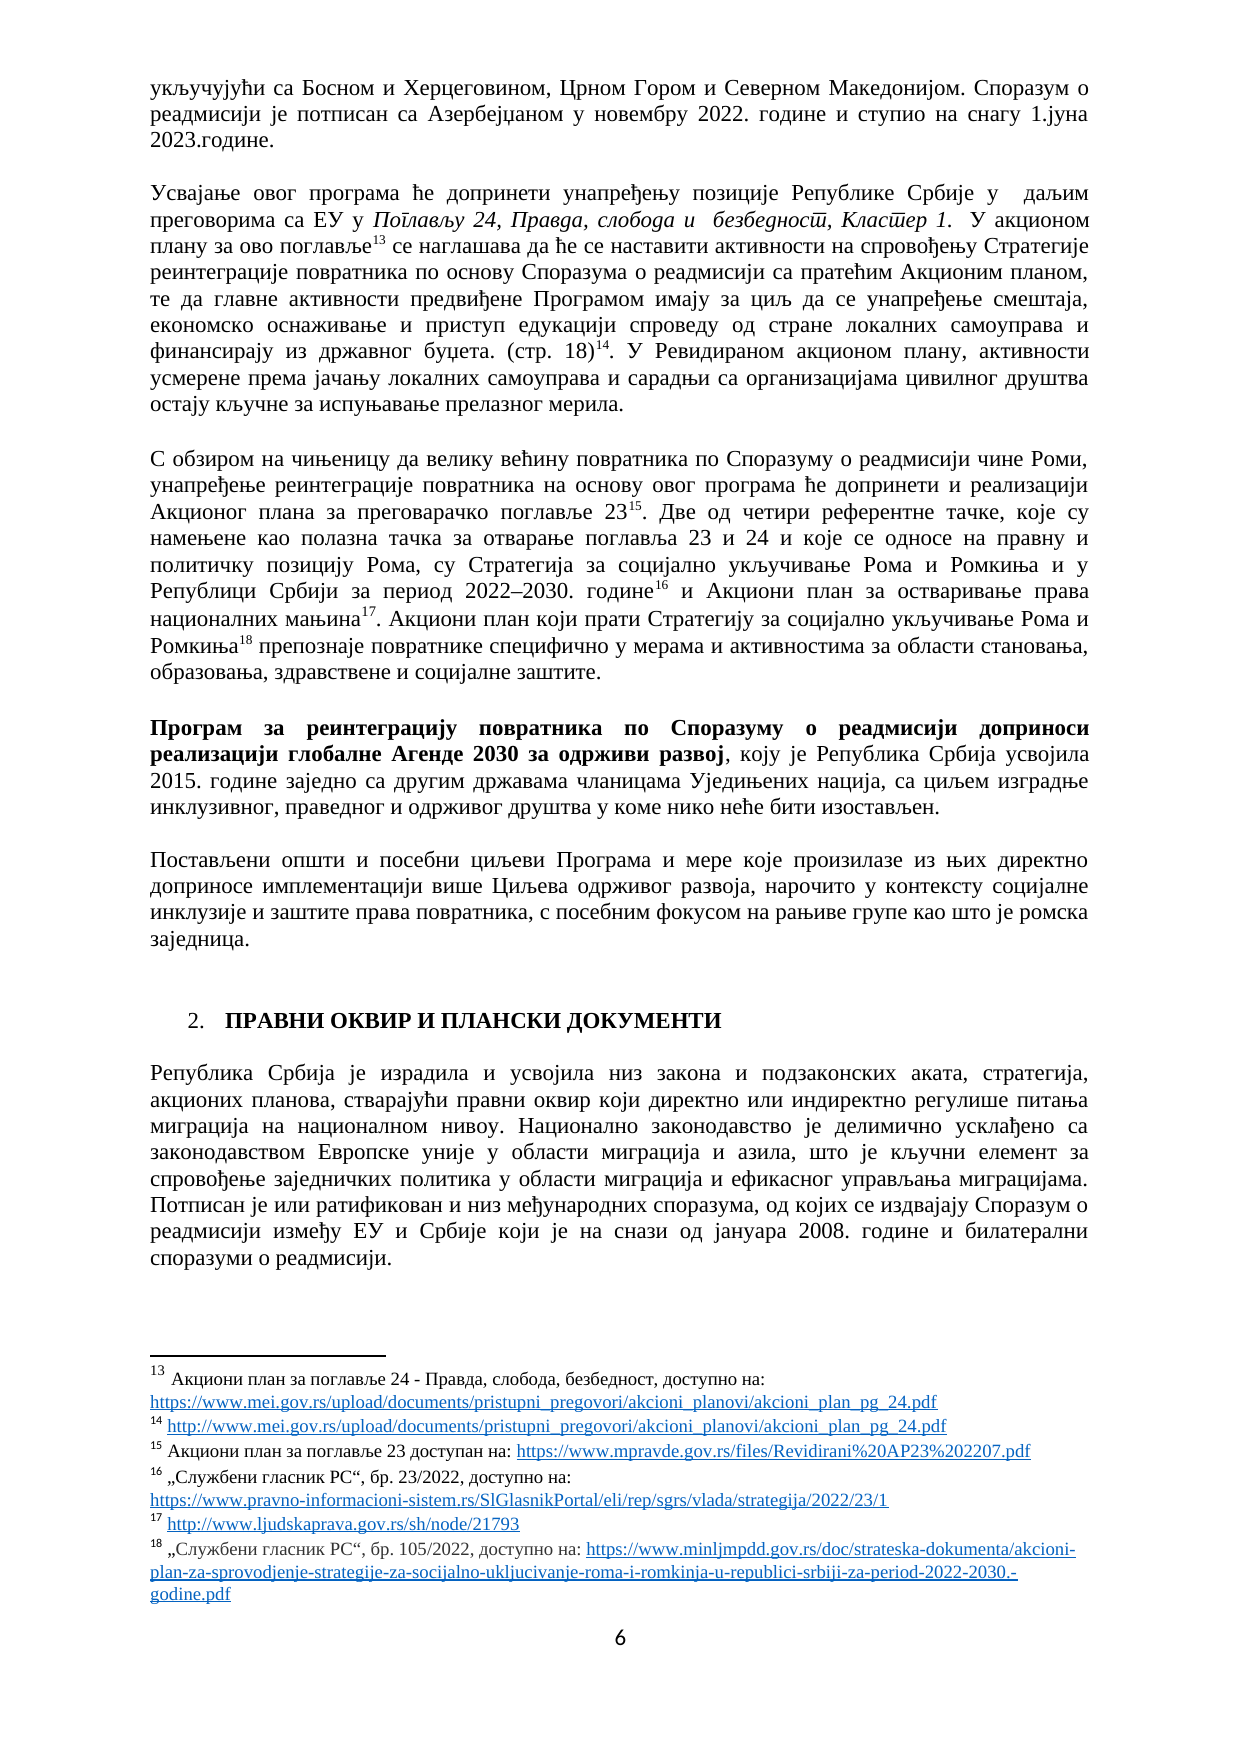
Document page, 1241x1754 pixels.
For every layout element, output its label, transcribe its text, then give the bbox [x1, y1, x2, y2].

text Република Србија је израдила и усвојила низ закона и подзаконских аката, стратегија, акционих планова, стварајући правни оквир који директно или индиректно регулише питања миграција на националном нивоу. Национално законодавство је делимично усклађено са законодавством Европске уније у области миграција и азила, што је кључни елемент за спровођење заједничких политика у области миграција и ефикасног управљања миграцијама. Потписан је или ратификован и низ међународних споразума, од којих се издвајају Споразум о реадмисији између ЕУ и Србије који је на снази од јануара 2008. године и билатерални споразуми о реадмисији. [150, 1059, 1090, 1270]
text Програм за реинтеграцију повратника по Споразуму о реадмисији доприноси реализацији глобалне Агенде 2030 за одрживи развој, коју је Република Србија усвојила 2015. године заједно са другим државама чланицама Уједињених нација, са циљем изградње инклузивног, праведног и одрживог друштва у коме нико неће бити изостављен. [150, 714, 1090, 819]
text С обзиром на чињеницу да велику већину повратника по Споразуму о реадмисији чине Роми, унапређење реинтеграције повратника на основу овог програма ће допринети и реализацији Акционог плана за преговарачко поглавље 23. Две од четири референтне тачке, које су намењене као полазна тачка за отварање поглавља 23 и 24 и које се односе на правну и политичку позицију Рома, су Стратегија за социјално укључивање Рома и Ромкиња и у Републици Србији за период 2022–2030. године и Акциони план за остваривање права националних мањина. Акциони план који прати Стратегију за социјално укључивање Рома и Ромкиња препознаје повратнике специфично у мерама и активностима за области становања, образовања, здравствене и социјалне заштите. [150, 445, 1090, 685]
text Усвајање овог програма ће допринети унапређењу позиције Републике Србије у даљим преговорима са ЕУ у Поглављу 24, Правда, слобода и безбедност, Кластер 1. У акционом плану за ово поглавље се наглашава да ће се наставити активности на спровођењу Стратегије реинтеграције повратника по основу Споразума о реадмисији са пратећим Акционим планом, те да главне активности предвиђене Програмом имају за циљ да се унапређење смештаја, економско оснаживање и приступ едукацији спроведу од стране локалних самоуправа и финансирају из државног буџета. (стр. 18). У Ревидираном акционом плану, активности усмерене према јачању локалних самоуправа и сарадњи са организацијама цивилног друштва остају кључне за испуњавање прелазног мерила. [150, 179, 1090, 416]
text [150, 74, 1090, 153]
text Постављени општи и посебни циљеви Програма и мере које произилазе из њих директно доприносе имплементацији више Циљева одрживог развоја, нарочито у контексту социјалне инклузије и заштите права повратника, с посебним фокусом на рањиве групе као што је ромска заједница. [150, 819, 1090, 951]
subtitle ПРАВНИ ОКВИР И ПЛАНСКИ ДОКУМЕНТИ [187, 1007, 1090, 1033]
